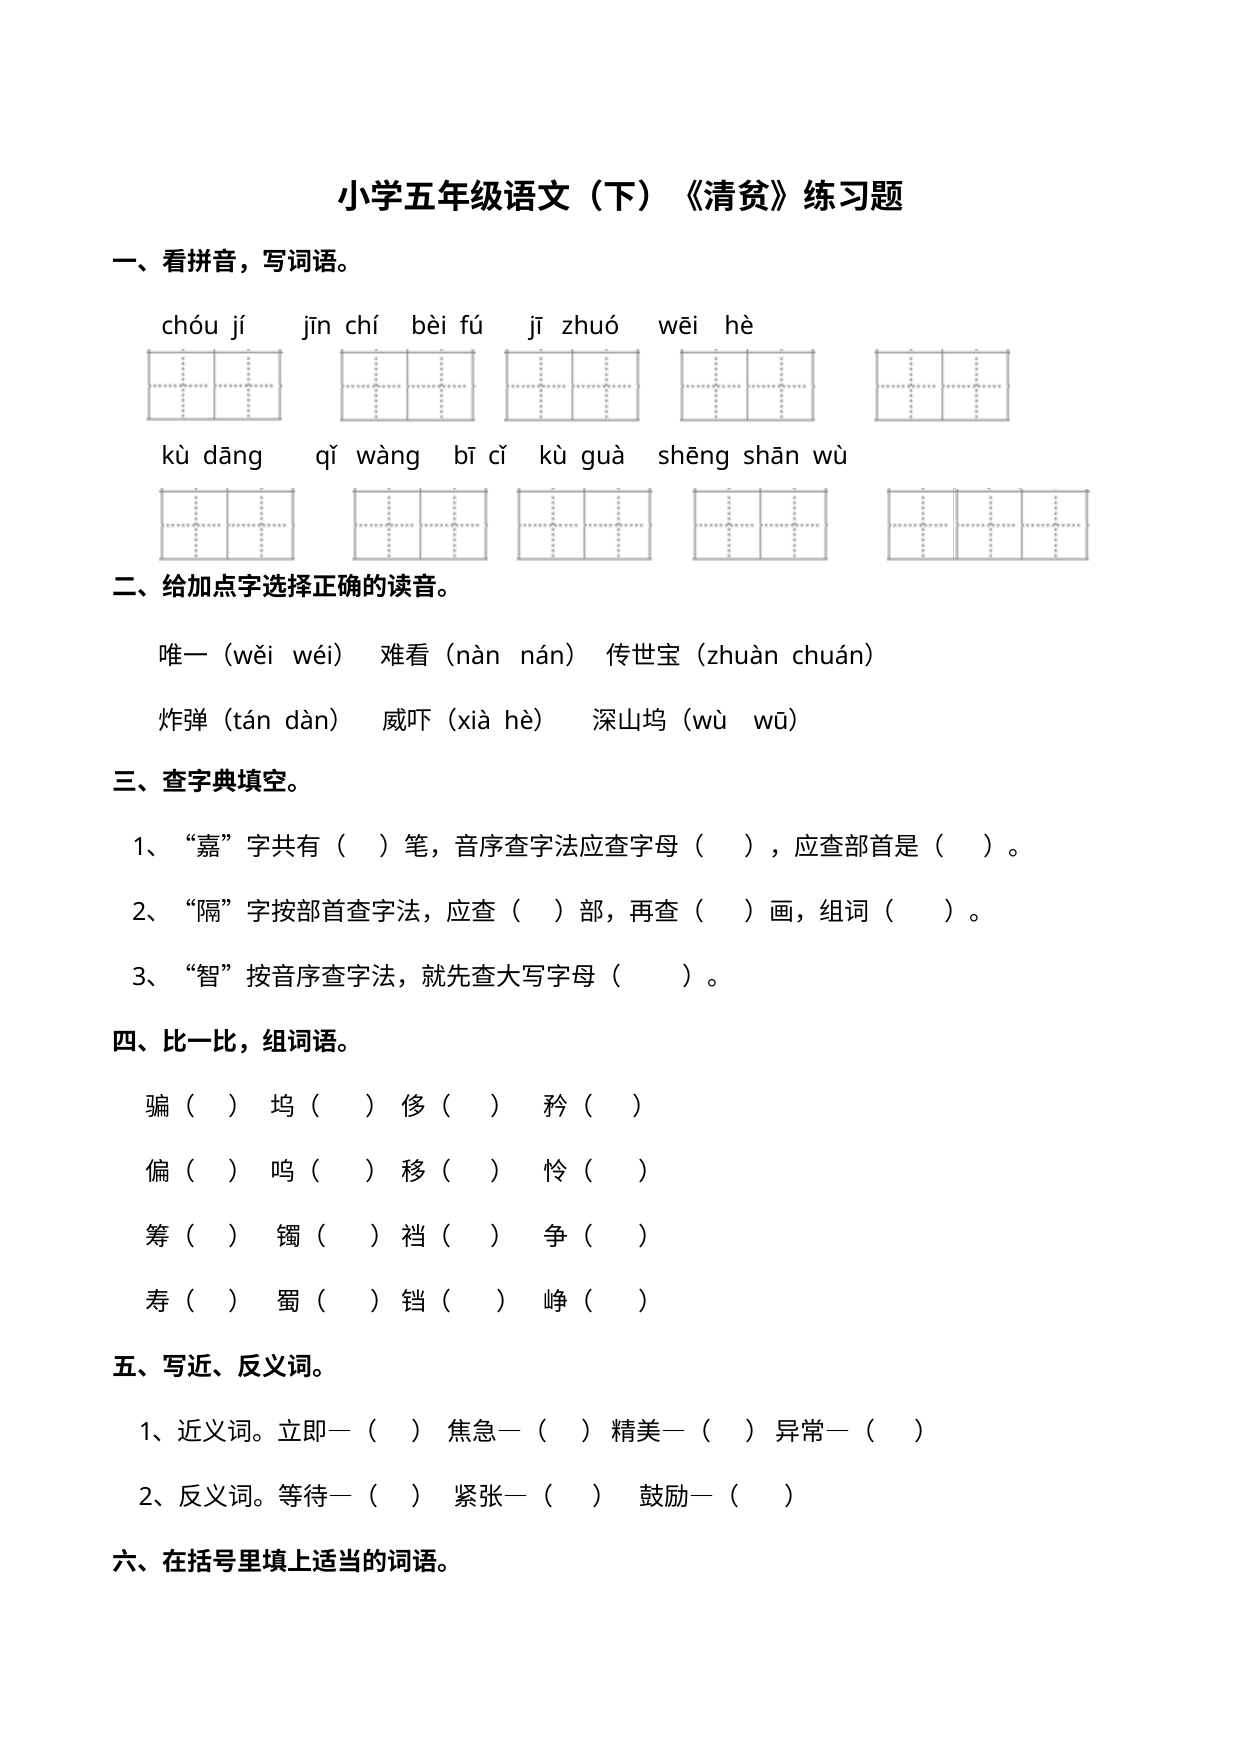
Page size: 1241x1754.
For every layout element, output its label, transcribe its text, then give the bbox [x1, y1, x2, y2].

picture [692, 488, 829, 572]
text 六、在括号里填上适当的词语。 [112, 1527, 1128, 1592]
text 筹（ ） 镯（ ） 裆（ ） 争（ ） [112, 1202, 1128, 1267]
text chóu jí jīn chí bèi fú jī zhuó wēi hè [112, 292, 1128, 357]
text 二、给加点字选择正确的读音。 [112, 552, 1128, 617]
text 炸弹（tán dàn） 威吓（xià hè） 深山坞（wù wū） [112, 682, 1128, 747]
text 3、“智”按音序查字法，就先查大写字母（ ）。 [112, 942, 1128, 1007]
text 一、看拼音，写词语。 [112, 227, 1128, 292]
picture [146, 349, 283, 432]
picture [679, 349, 816, 433]
text 五、写近、反义词。 [112, 1332, 1128, 1397]
text 1、近义词。立即—（ ） 焦急—（ ） 精美—（ ） 异常—（ ） [112, 1397, 1128, 1462]
text 三、查字典填空。 [112, 747, 1128, 812]
text 2、反义词。等待—（ ） 紧张—（ ） 鼓励—（ ） [112, 1462, 1128, 1527]
text 小学五年级语文（下）《清贫》练习题 [112, 162, 1128, 227]
text kù dāng qǐ wàng bī cǐ kù guà shēng shān wù [112, 422, 1128, 487]
text 1、“嘉”字共有（ ）笔，音序查字法应查字母（ ），应查部首是（ ）。 [112, 812, 1128, 877]
picture [504, 349, 641, 433]
text 四、比一比，组词语。 [112, 1007, 1128, 1072]
text 偏（ ） 呜（ ） 移（ ） 怜（ ） [112, 1137, 1128, 1202]
text 2、“隔”字按部首查字法，应查（ ）部，再查（ ）画，组词（ ）。 [112, 877, 1128, 942]
picture [516, 488, 653, 572]
text 寿（ ） 蜀（ ） 铛（ ） 峥（ ） [112, 1267, 1128, 1332]
picture [874, 349, 1011, 433]
picture [352, 488, 489, 572]
picture [886, 488, 1090, 572]
text 骗（ ） 坞（ ） 侈（ ） 矜（ ） [112, 1072, 1128, 1137]
picture [339, 349, 476, 433]
text 唯一（wěi wéi） 难看（nàn nán） 传世宝（zhuàn chuán） [112, 617, 1128, 682]
picture [159, 488, 296, 572]
